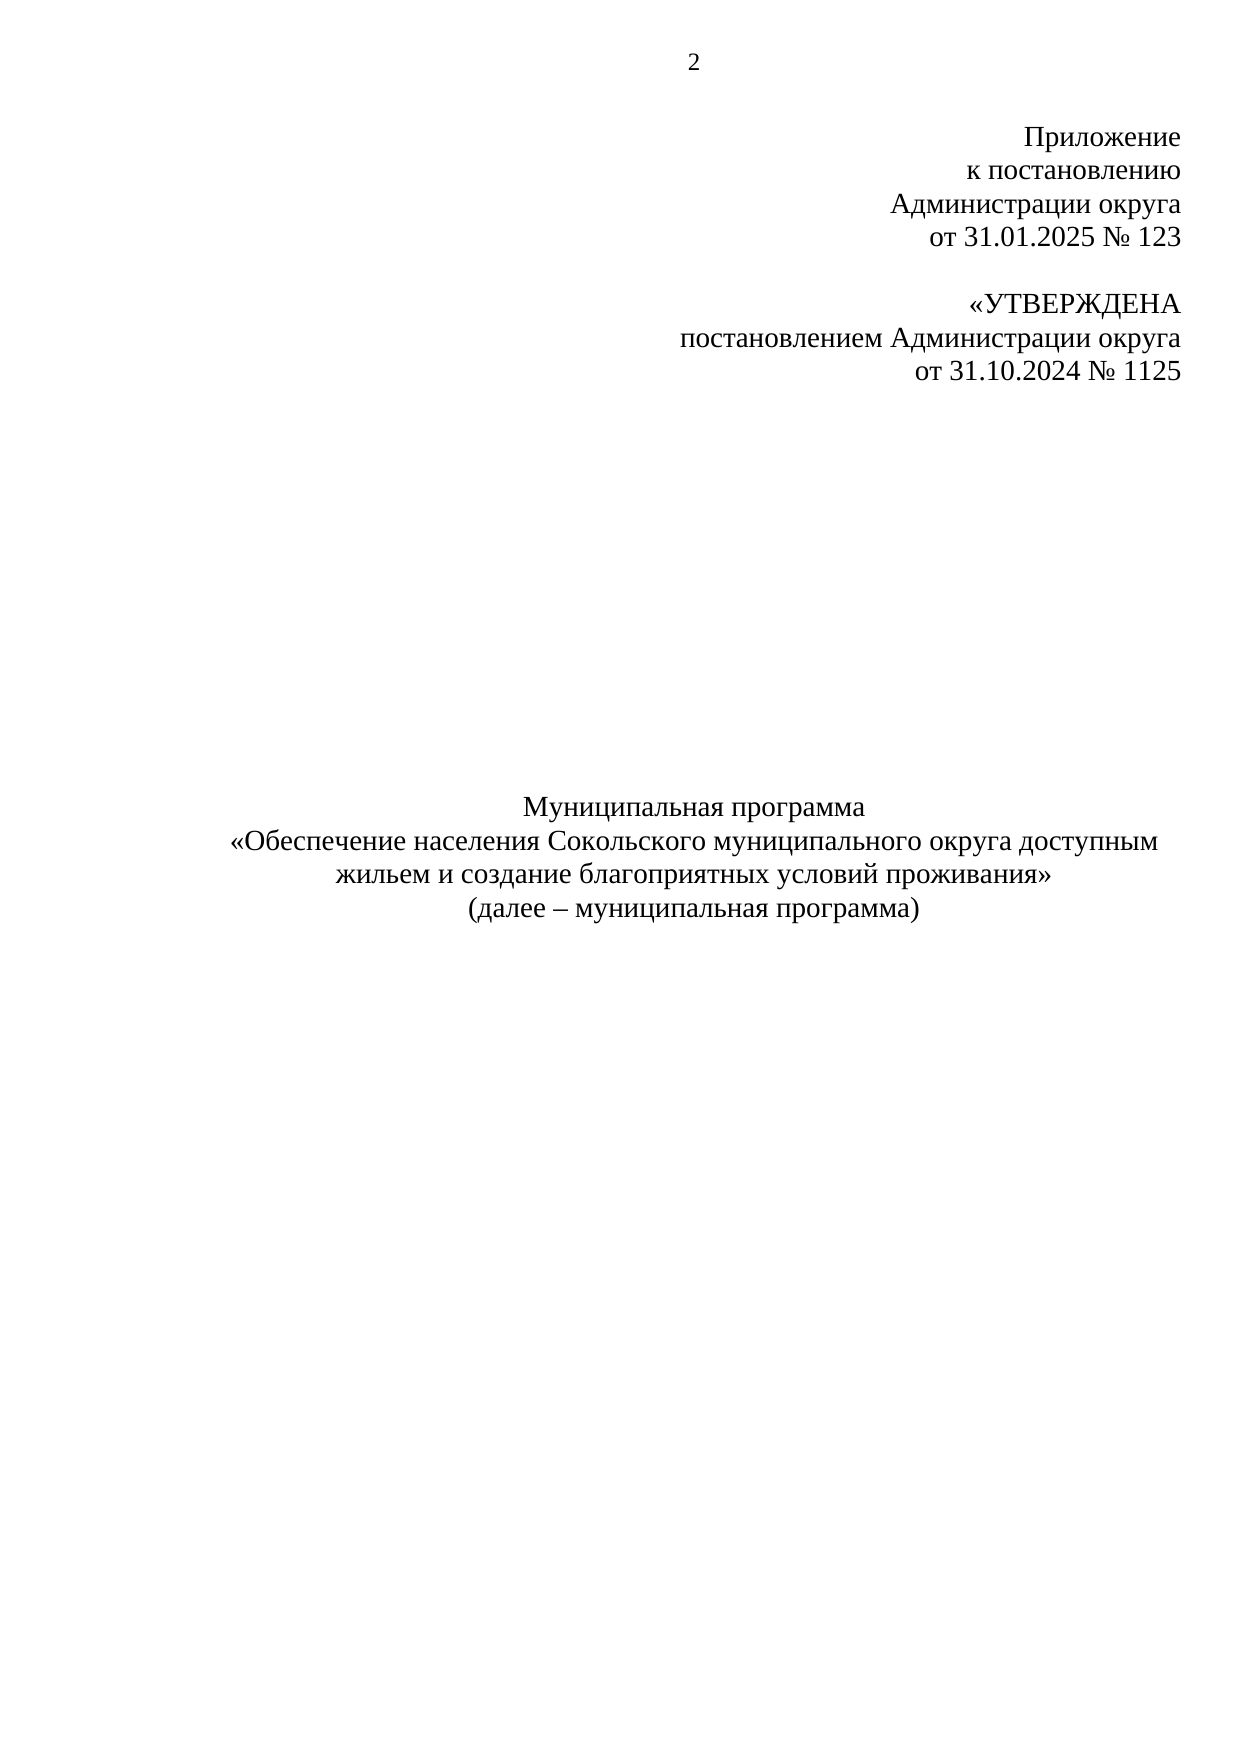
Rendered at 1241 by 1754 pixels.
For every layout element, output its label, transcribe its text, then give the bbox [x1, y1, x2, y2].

text к постановлению [177, 152, 1181, 186]
text Муниципальная программа [207, 789, 1181, 823]
text Приложение [177, 119, 1181, 152]
text Администрации округа [177, 186, 1181, 219]
text постановлением Администрации округа [177, 320, 1181, 353]
text «УТВЕРЖДЕНА [546, 286, 1181, 320]
text «Обеспечение населения Сокольского муниципального округа доступным жильем и создание благоприятных условий проживания» [207, 823, 1181, 890]
text от 31.01.2025 № 123 [767, 219, 1181, 253]
text от 31.10.2024 № 1125 [177, 353, 1181, 387]
text (далее – муниципальная программа) [207, 890, 1181, 924]
